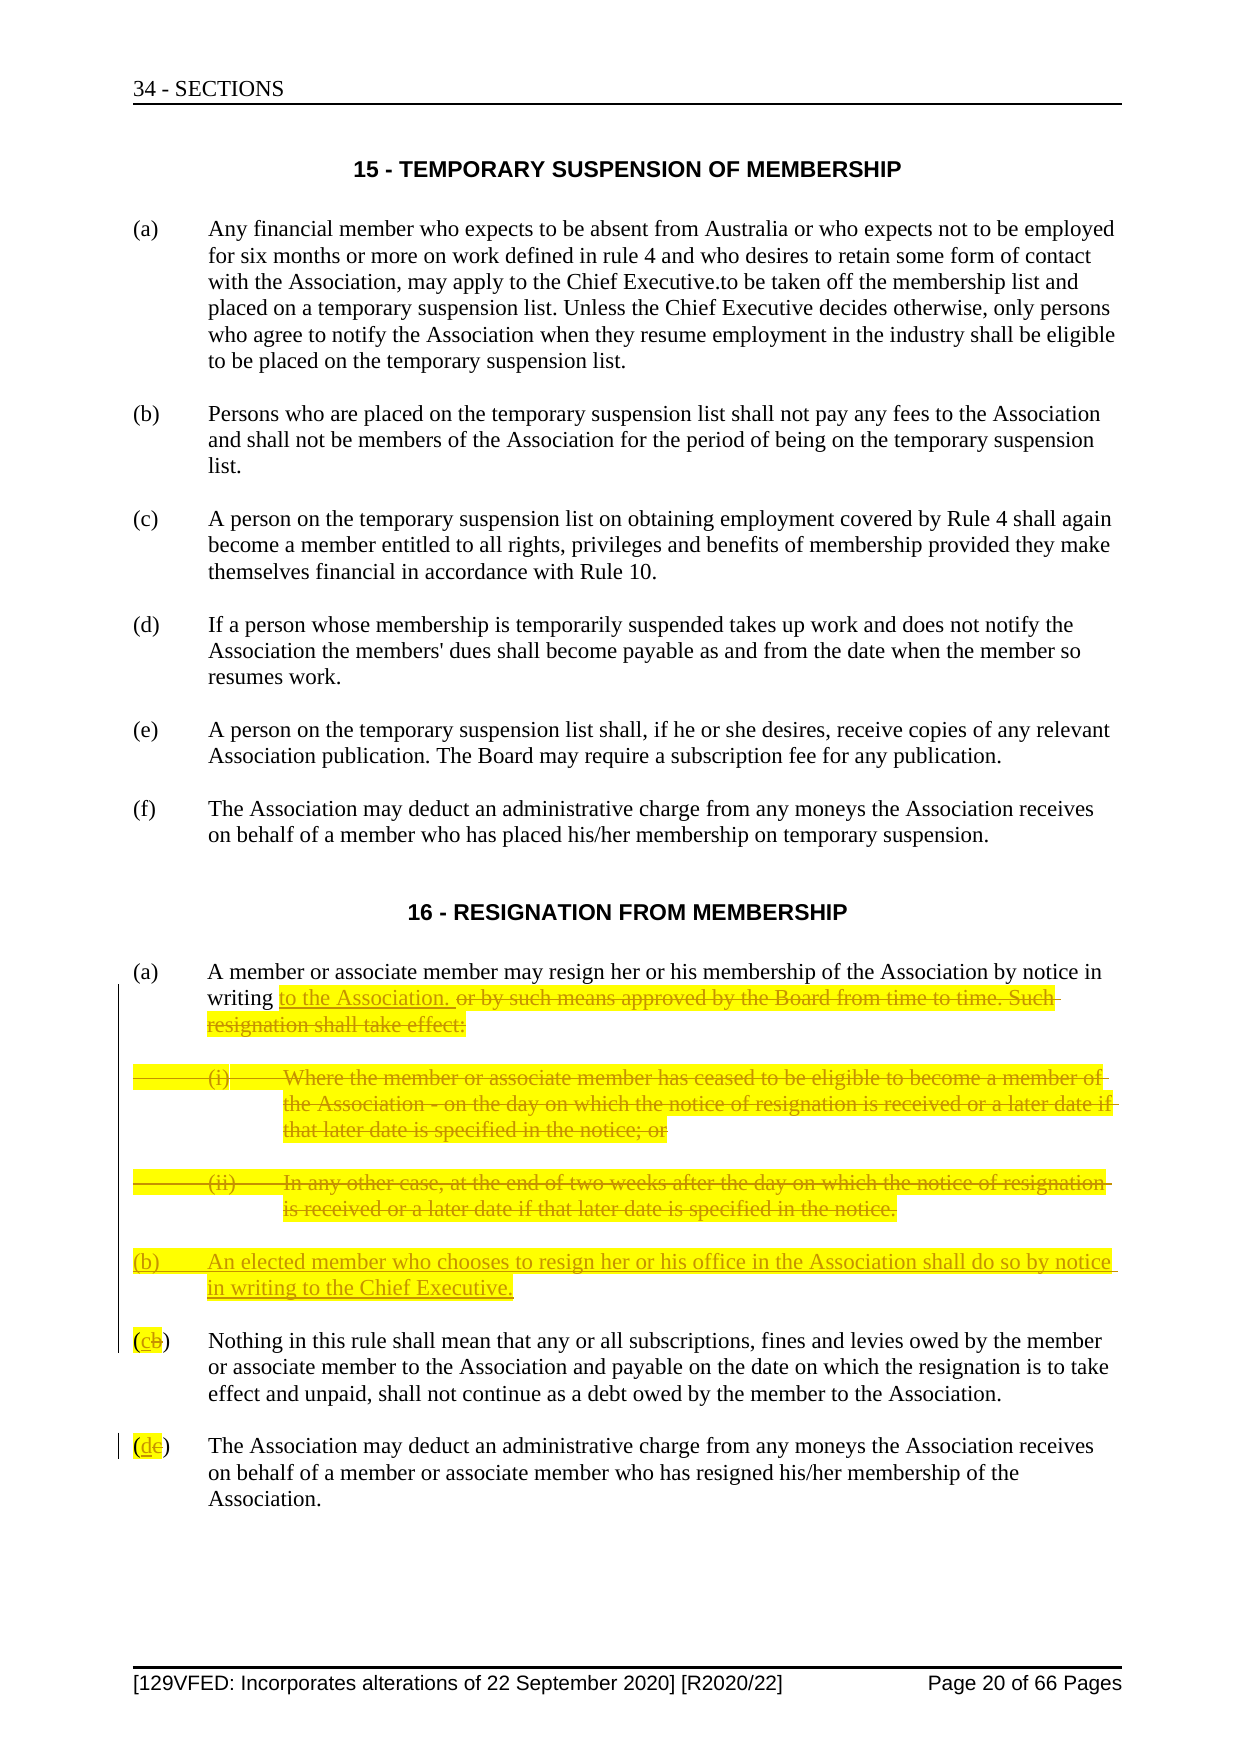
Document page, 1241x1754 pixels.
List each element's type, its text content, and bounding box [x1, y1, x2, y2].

text (a) A member or associate member may resign her or his membership of the Association by notice in writing [133, 958, 1122, 1037]
text (f) The Association may deduct an administrative charge from any moneys the Association receives on behalf of a member who has placed his/her membership on temporary suspension. [133, 795, 1122, 848]
text () The Association may deduct an administrative charge from any moneys the Association receives on behalf of a member or associate member who has resigned his/her membership of the Association. [133, 1432, 1122, 1512]
subtitle 15 - TEMPORARY SUSPENSION OF MEMBERSHIP [133, 156, 1122, 183]
text (e) A person on the temporary suspension list shall, if he or she desires, receive copies of any relevant Association publication. The Board may require a subscription fee for any publication. [133, 716, 1122, 769]
text (a) Any financial member who expects to be absent from Australia or who expects not to be employed for six months or more on work defined in rule 4 and who desires to retain some form of contact with the Association, may apply to the Chief Executive.to be taken off the membership list and placed on a temporary suspension list. Unless the Chief Executive decides otherwise, only persons who agree to notify the Association when they resume employment in the industry shall be eligible to be placed on the temporary suspension list. [133, 215, 1122, 373]
text () Nothing in this rule shall mean that any or all subscriptions, fines and levies owed by the member or associate member to the Association and payable on the date on which the resignation is to take effect and unpaid, shall not continue as a debt owed by the member to the Association. [133, 1327, 1122, 1406]
text (d) If a person whose membership is temporarily suspended takes up work and does not notify the Association the members dues shall become payable as and from the date when the member so resumes work. [133, 611, 1122, 690]
subtitle 16 - RESIGNATION FROM MEMBERSHIP [133, 899, 1122, 926]
text (c) A person on the temporary suspension list on obtaining employment covered by Rule 4 shall again become a member entitled to all rights, privileges and benefits of membership provided they make themselves financial in accordance with Rule 10. [133, 505, 1122, 584]
text (b) Persons who are placed on the temporary suspension list shall not pay any fees to the Association and shall not be members of the Association for the period of being on the temporary suspension list. [133, 400, 1122, 479]
